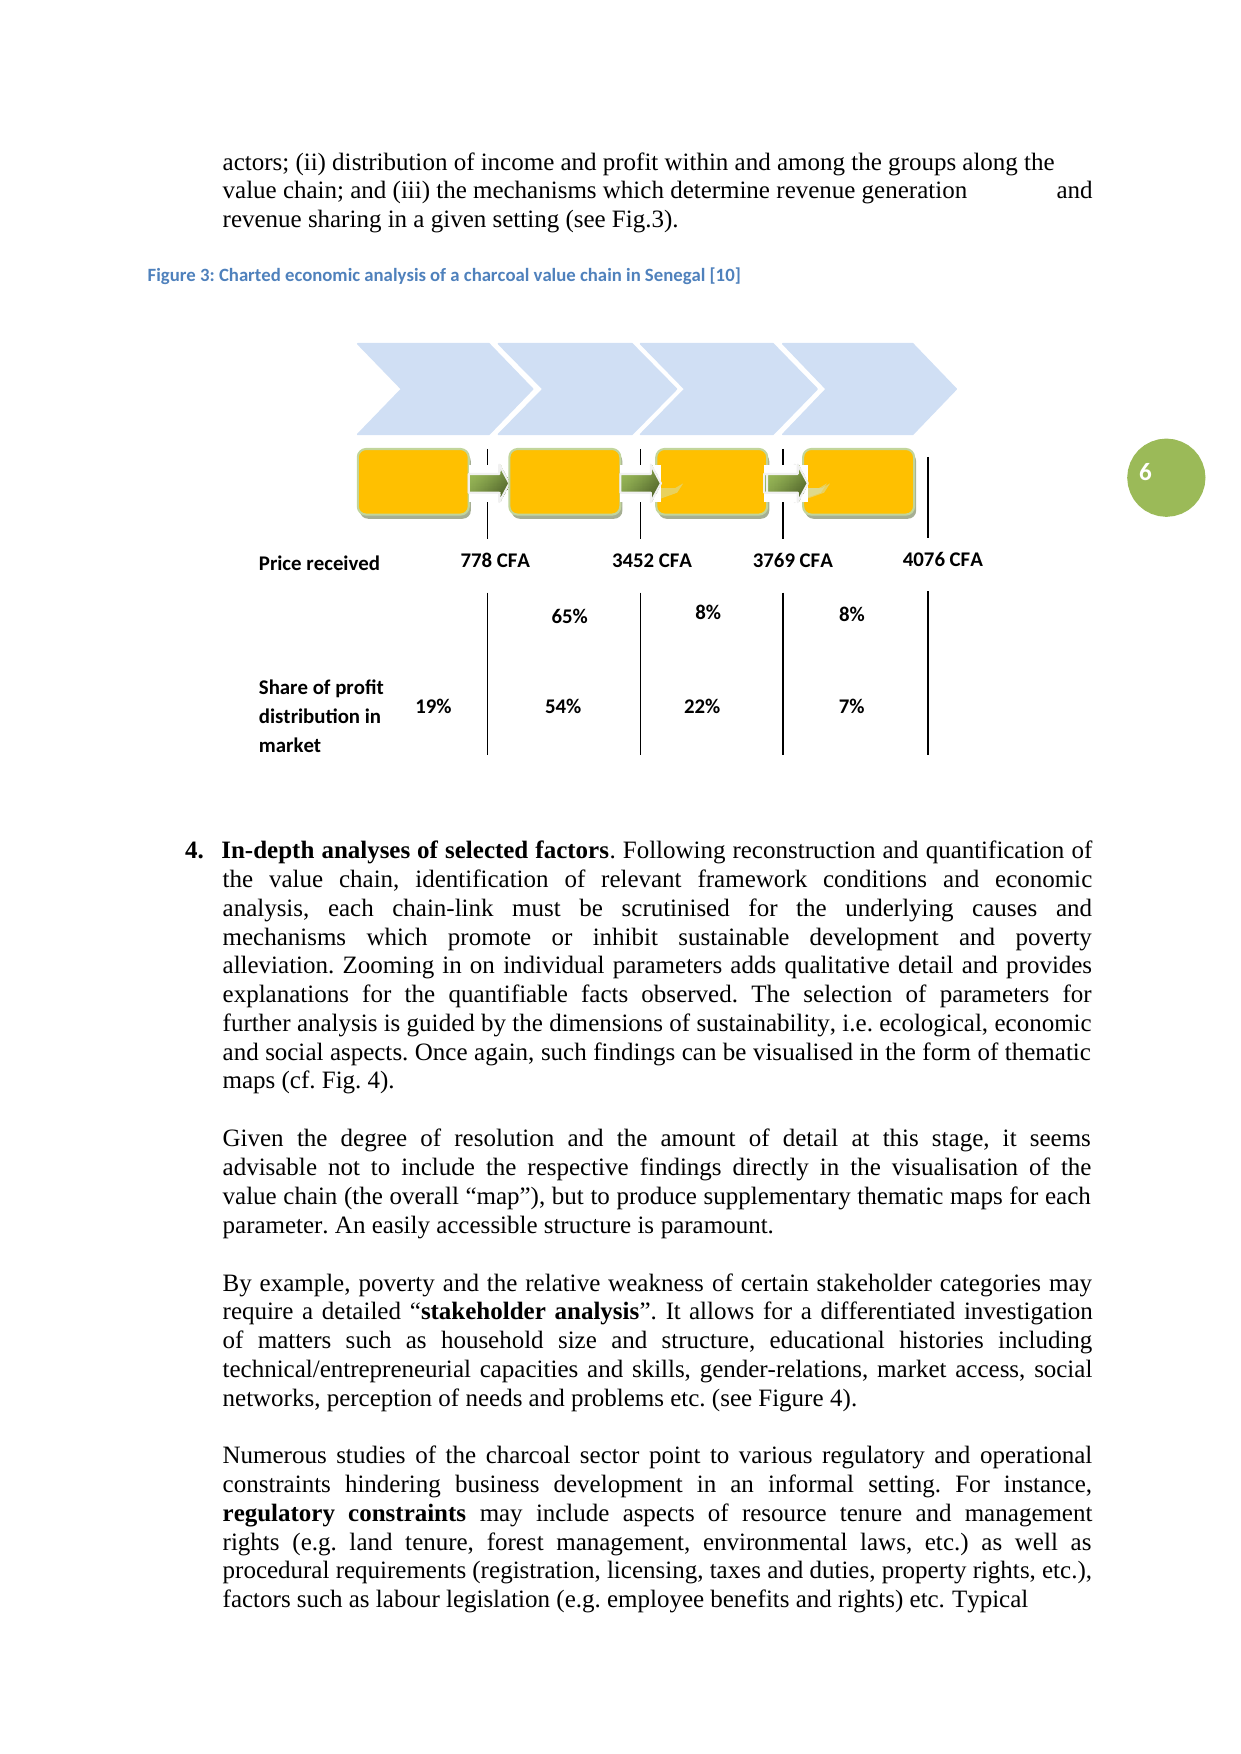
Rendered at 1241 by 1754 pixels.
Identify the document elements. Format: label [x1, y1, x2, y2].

picture [502, 490, 508, 502]
picture [622, 471, 659, 495]
picture [468, 464, 498, 472]
picture [769, 472, 806, 495]
picture [653, 464, 661, 479]
picture [620, 464, 649, 472]
picture [800, 464, 808, 479]
picture [501, 464, 508, 476]
picture [470, 472, 507, 494]
picture [764, 464, 796, 472]
picture [653, 488, 661, 502]
picture [800, 488, 808, 502]
picture [764, 494, 796, 502]
picture [468, 494, 498, 502]
picture [620, 494, 649, 502]
